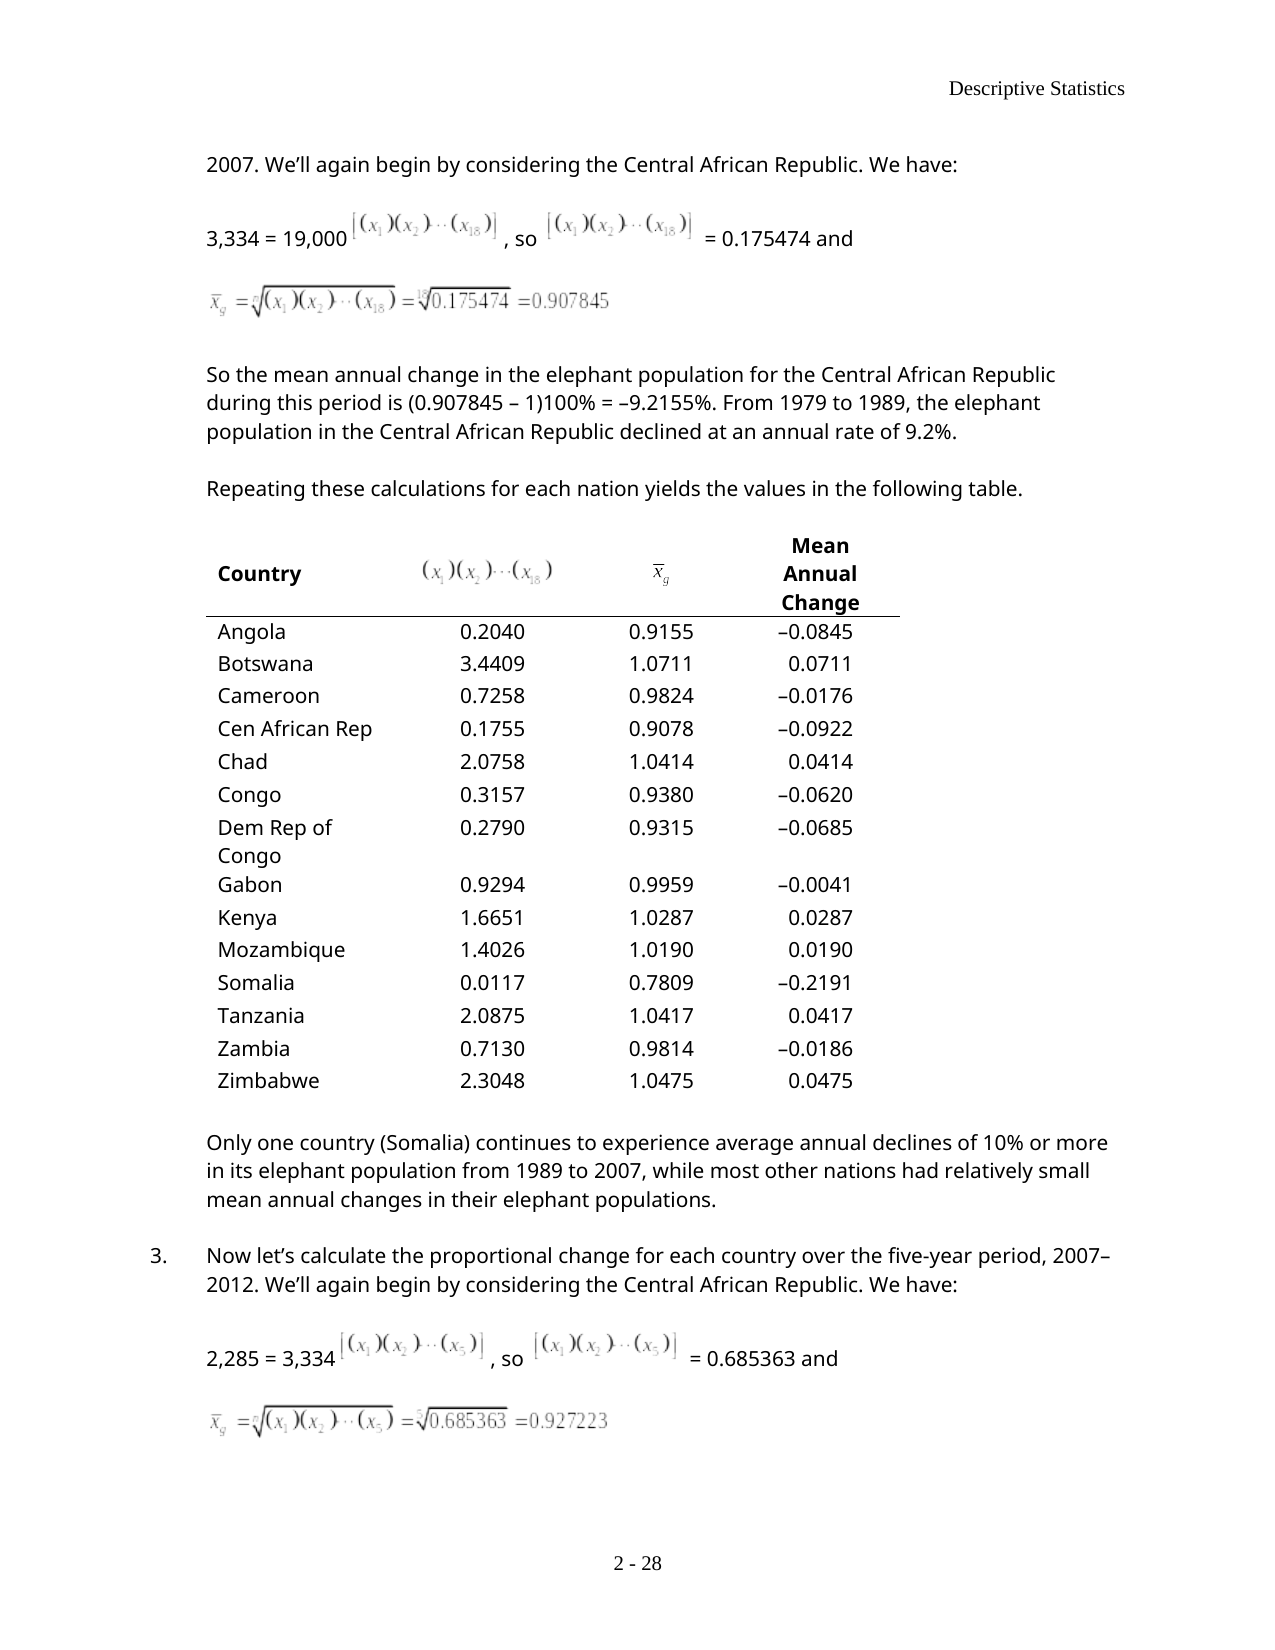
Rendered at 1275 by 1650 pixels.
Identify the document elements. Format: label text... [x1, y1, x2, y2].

table_header [394, 531, 581, 616]
table_cell –0.0922 [741, 715, 900, 747]
table_cell 0.7809 [581, 968, 741, 1001]
table_cell 1.6651 [394, 903, 581, 935]
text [150, 150, 1125, 178]
table_header Country [206, 531, 394, 616]
table_cell 1.0417 [581, 1001, 741, 1034]
table_cell Kenya [206, 903, 394, 935]
table_cell –0.0186 [741, 1034, 900, 1067]
text 2,285 = 3,334, so = 0.685363 and [150, 1327, 1125, 1372]
table_cell 0.2040 [394, 617, 581, 649]
table_cell 0.9380 [581, 780, 741, 813]
text 3. Now let’s calculate the proportional change for each country over the five-year period, 2007–2012. We’ll again begin by considering the Central African Republic. We have: [150, 1242, 1125, 1298]
table_cell Congo [206, 780, 394, 813]
table_header Mean Annual Change [741, 531, 900, 616]
table_cell Gabon [206, 870, 394, 903]
table_cell Zambia [206, 1034, 394, 1067]
table_cell 3.4409 [394, 649, 581, 682]
table_cell 1.0414 [581, 747, 741, 780]
table_cell 0.7130 [394, 1034, 581, 1067]
table_cell 0.0475 [741, 1067, 900, 1099]
table_cell –0.0041 [741, 870, 900, 903]
table_cell 0.0711 [741, 649, 900, 682]
table_cell Mozambique [206, 935, 394, 968]
table_cell 0.9294 [394, 870, 581, 903]
table_cell 0.0414 [741, 747, 900, 780]
table_cell Somalia [206, 968, 394, 1001]
table_cell 1.4026 [394, 935, 581, 968]
table_cell 0.9078 [581, 715, 741, 747]
table_cell 1.0190 [581, 935, 741, 968]
table_cell 2.0875 [394, 1001, 581, 1034]
table_cell –0.0685 [741, 813, 900, 870]
table_cell 0.9155 [581, 617, 741, 649]
table_cell 0.0417 [741, 1001, 900, 1034]
table_cell Tanzania [206, 1001, 394, 1034]
table_cell 0.0117 [394, 968, 581, 1001]
table_cell Angola [206, 617, 394, 649]
table_cell 0.9959 [581, 870, 741, 903]
table_cell 1.0287 [581, 903, 741, 935]
table_cell Zimbabwe [206, 1067, 394, 1099]
table_cell –0.0845 [741, 617, 900, 649]
table_cell Cen African Rep [206, 715, 394, 747]
table_cell 1.0475 [581, 1067, 741, 1099]
text Repeating these calculations for each nation yields the values in the following table. [187, 474, 1125, 502]
table_header [581, 531, 741, 616]
table_cell 1.0711 [581, 649, 741, 682]
table_cell 0.9814 [581, 1034, 741, 1067]
table_cell 0.2790 [394, 813, 581, 870]
table_cell 0.9824 [581, 682, 741, 714]
table_cell Botswana [206, 649, 394, 682]
table_cell 0.0190 [741, 935, 900, 968]
table_cell 0.3157 [394, 780, 581, 813]
table_cell –0.0176 [741, 682, 900, 714]
table_cell 0.0287 [741, 903, 900, 935]
text 3,334 = 19,000, so = 0.175474 and [150, 207, 1125, 252]
table_cell Chad [206, 747, 394, 780]
table_cell –0.0620 [741, 780, 900, 813]
table_cell 2.3048 [394, 1067, 581, 1099]
text So the mean annual change in the elephant population for the Central African Republic during this period is (0.907845 – 1)100% = –9.2155%. From 1979 to 1989, the elephant population in the Central African Republic declined at an annual rate of 9.2%. [150, 360, 1125, 445]
table_cell Dem Rep of Congo [206, 813, 394, 870]
text Only one country (Somalia) continues to experience average annual declines of 10% or more in its elephant population from 1989 to 2007, while most other nations had relatively small mean annual changes in their elephant populations. [206, 1128, 1125, 1213]
table_cell Cameroon [206, 682, 394, 714]
table_cell 0.9315 [581, 813, 741, 870]
table_cell 0.7258 [394, 682, 581, 714]
table_cell 2.0758 [394, 747, 581, 780]
table_cell –0.2191 [741, 968, 900, 1001]
table_cell 0.1755 [394, 715, 581, 747]
